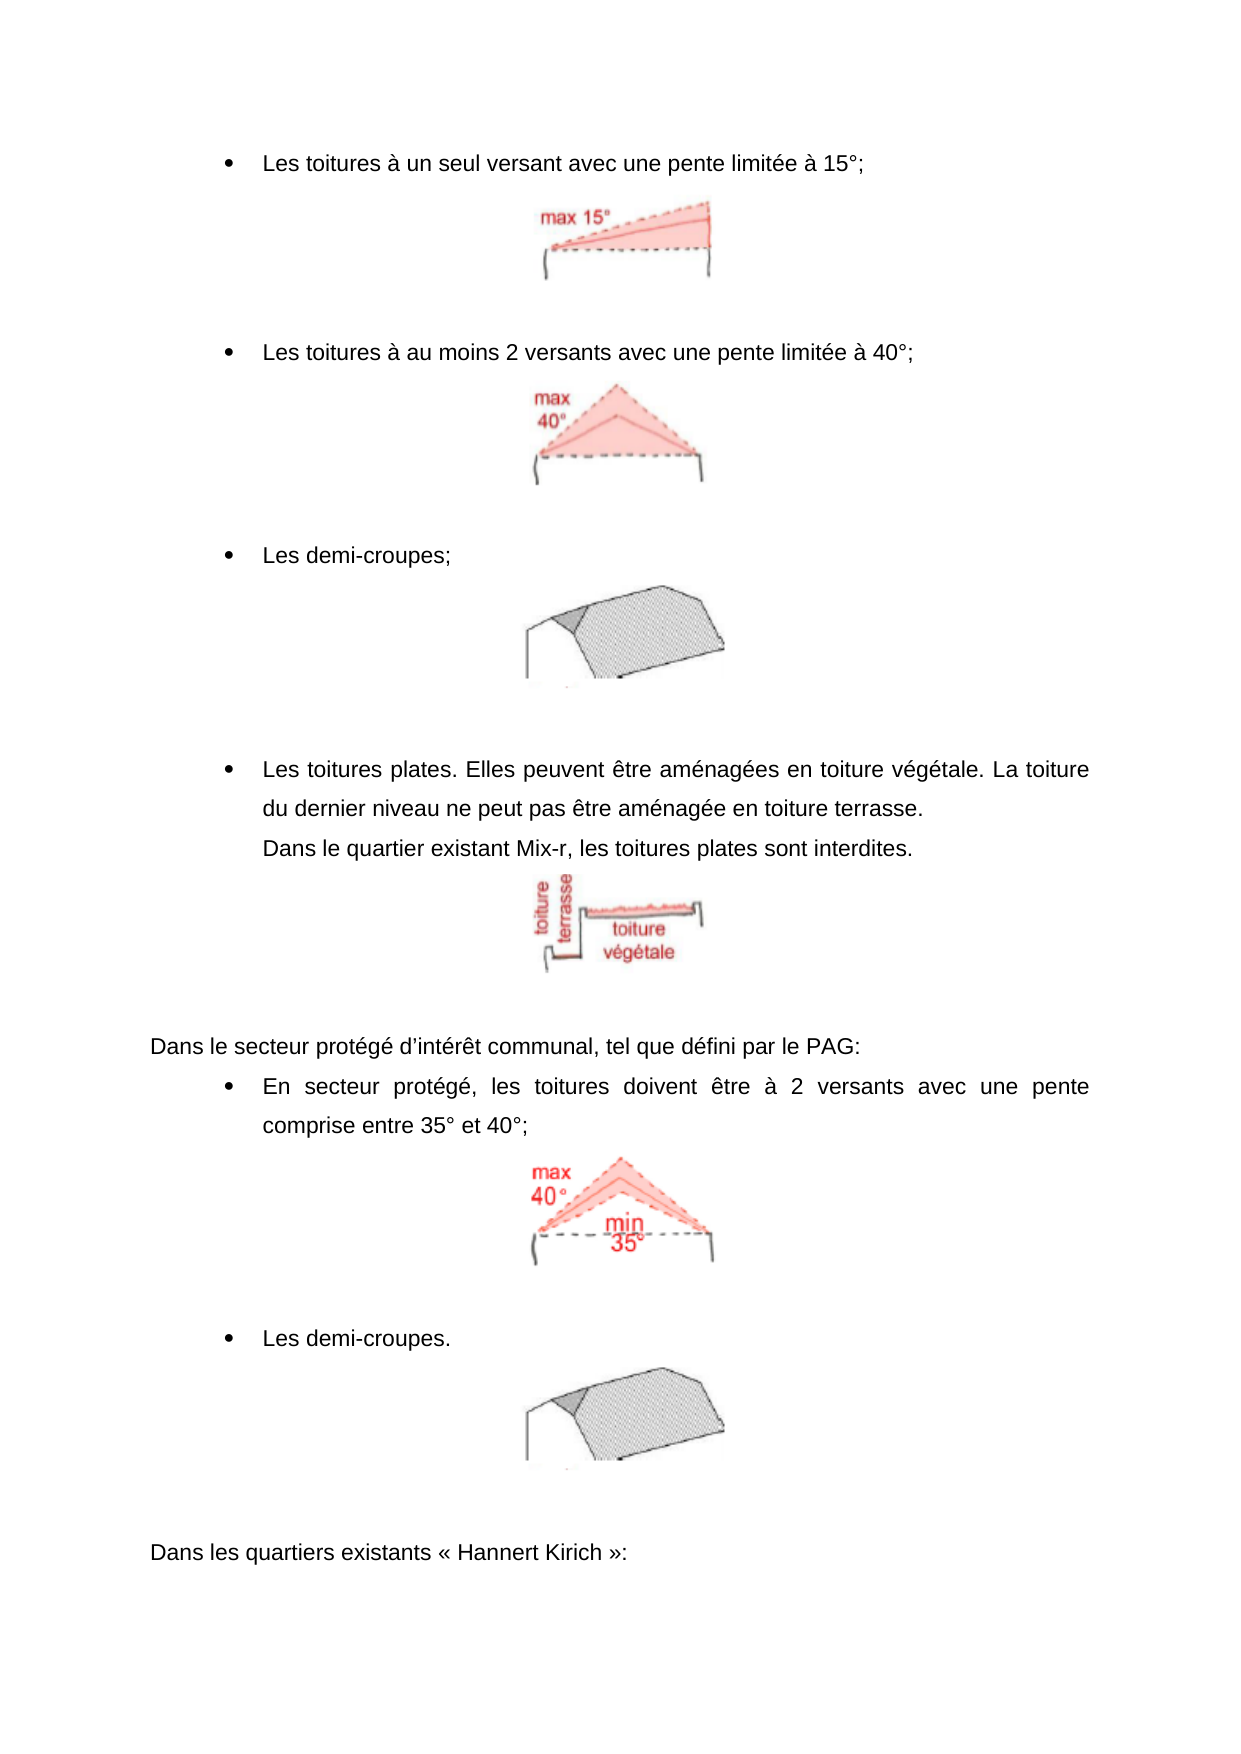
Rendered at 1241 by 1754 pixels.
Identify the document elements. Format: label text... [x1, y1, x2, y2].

list En secteur protégé, les toitures doivent être à 2 versants avec une pente comprise entre 35° et 40°; [225, 1073, 1090, 1138]
picture [517, 189, 723, 287]
text Dans le secteur protégé d’intérêt communal, tel que défini par le PAG: [150, 1033, 1090, 1059]
text Dans le quartier existant Mix-r, les toitures plates sont interdites. [262, 835, 1090, 861]
picture [525, 378, 715, 490]
text Dans les quartiers existants « Hannert Kirich »: [150, 1538, 1090, 1565]
list Les toitures plates. Elles peuvent être aménagées en toiture végétale. La toiture du dernier niveau ne peut pas être aménagée en toiture terrasse. [225, 756, 1090, 822]
picture [522, 874, 718, 981]
list Les demi-croupes. [225, 1324, 1090, 1351]
picture [510, 1364, 731, 1486]
picture [510, 581, 731, 704]
picture [516, 1151, 724, 1272]
list Les demi-croupes; [225, 542, 1090, 568]
list Les toitures à un seul versant avec une pente limitée à 15°; [225, 150, 1090, 176]
list Les toitures à au moins 2 versants avec une pente limitée à 40°; [225, 339, 1090, 365]
